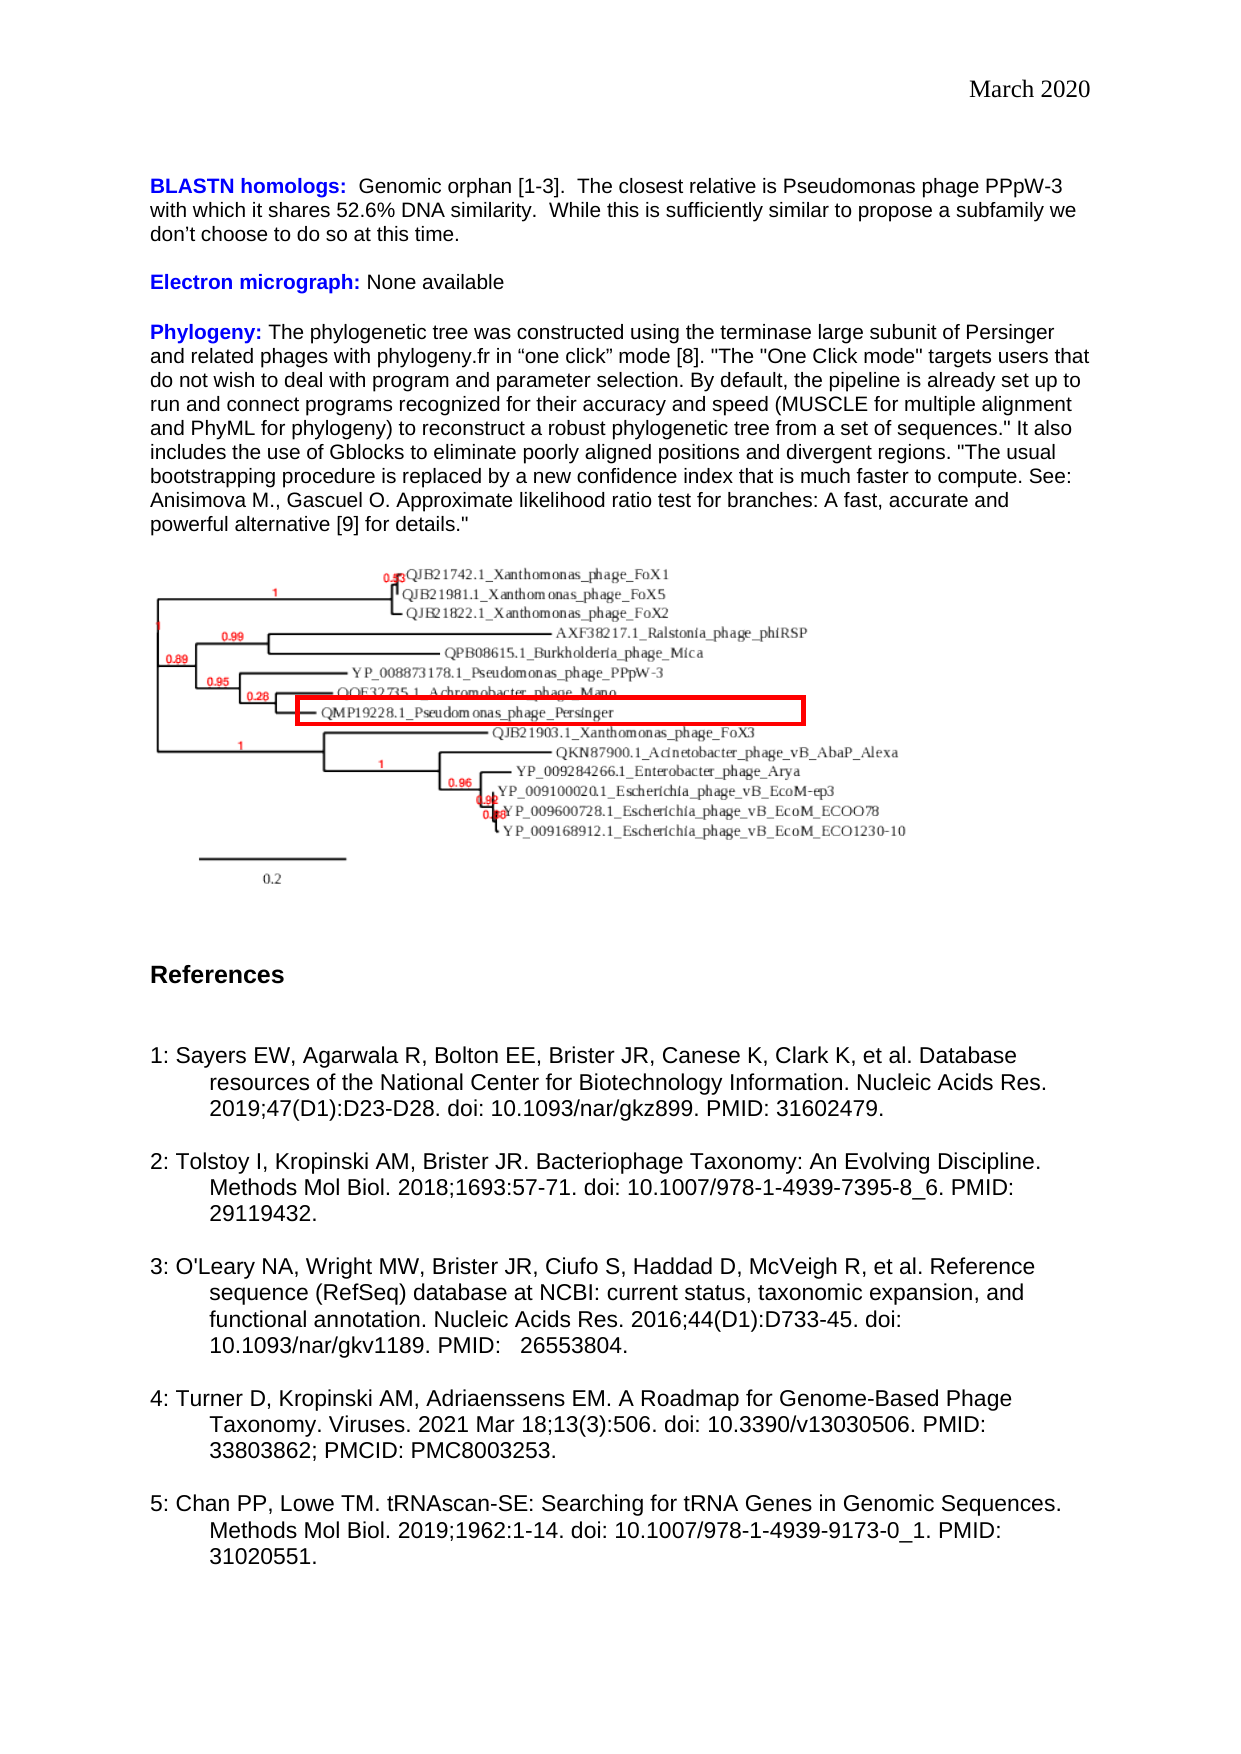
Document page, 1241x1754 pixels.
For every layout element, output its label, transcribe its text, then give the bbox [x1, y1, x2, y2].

text Electron micrograph: None available [150, 270, 1090, 294]
text Phylogeny: The phylogenetic tree was constructed using the terminase large subunit of Persinger and related phages with phylogeny.fr in “one click” mode [8]. "The "One Click mode" targets users that do not wish to deal with program and parameter selection. By default, the pipeline is already set up to run and connect programs recognized for their accuracy and speed (MUSCLE for multiple alignment and PhyML for phylogeny) to reconstruct a robust phylogenetic tree from a set of sequences." It also includes the use of Gblocks to eliminate poorly aligned positions and divergent regions. "The usual bootstrapping procedure is replaced by a new confidence index that is much faster to compute. See: Anisimova M., Gascuel O. Approximate likelihood ratio test for branches: A fast, accurate and powerful alternative [9] for details." [150, 320, 1090, 536]
text BLASTN homologs: Genomic orphan [1-3]. The closest relative is Pseudomonas phage PPpW-3 with which it shares 52.6% DNA similarity. While this is sufficiently similar to propose a subfamily we don’t choose to do so at this time. [150, 174, 1090, 246]
text 2: Tolstoy I, Kropinski AM, Brister JR. Bacteriophage Taxonomy: An Evolving Discipline. Methods Mol Biol. 2018;1693:57-71. doi: 10.1007/978-1-4939-7395-8_6. PMID: 29119432. [150, 1148, 1090, 1227]
text 5: Chan PP, Lowe TM. tRNAscan-SE: Searching for tRNA Genes in Genomic Sequences. Methods Mol Biol. 2019;1962:1-14. doi: 10.1007/978-1-4939-9173-0_1. PMID: 31020551. [150, 1490, 1090, 1569]
picture [150, 562, 1090, 892]
text 4: Turner D, Kropinski AM, Adriaenssens EM. A Roadmap for Genome-Based Phage Taxonomy. Viruses. 2021 Mar 18;13(3):506. doi: 10.3390/v13030506. PMID: 33803862; PMCID: PMC8003253. [150, 1385, 1090, 1464]
text 3: O'Leary NA, Wright MW, Brister JR, Ciufo S, Haddad D, McVeigh R, et al. Reference sequence (RefSeq) database at NCBI: current status, taxonomic expansion, and functional annotation. Nucleic Acids Res. 2016;44(D1):D733-45. doi: 10.1093/nar/gkv1189. PMID: 26553804. [150, 1253, 1090, 1358]
text 1: Sayers EW, Agarwala R, Bolton EE, Brister JR, Canese K, Clark K, et al. Database resources of the National Center for Biotechnology Information. Nucleic Acids Res. 2019;47(D1):D23-D28. doi: 10.1093/nar/gkz899. PMID: 31602479. [150, 1042, 1090, 1121]
text References [150, 960, 1090, 988]
